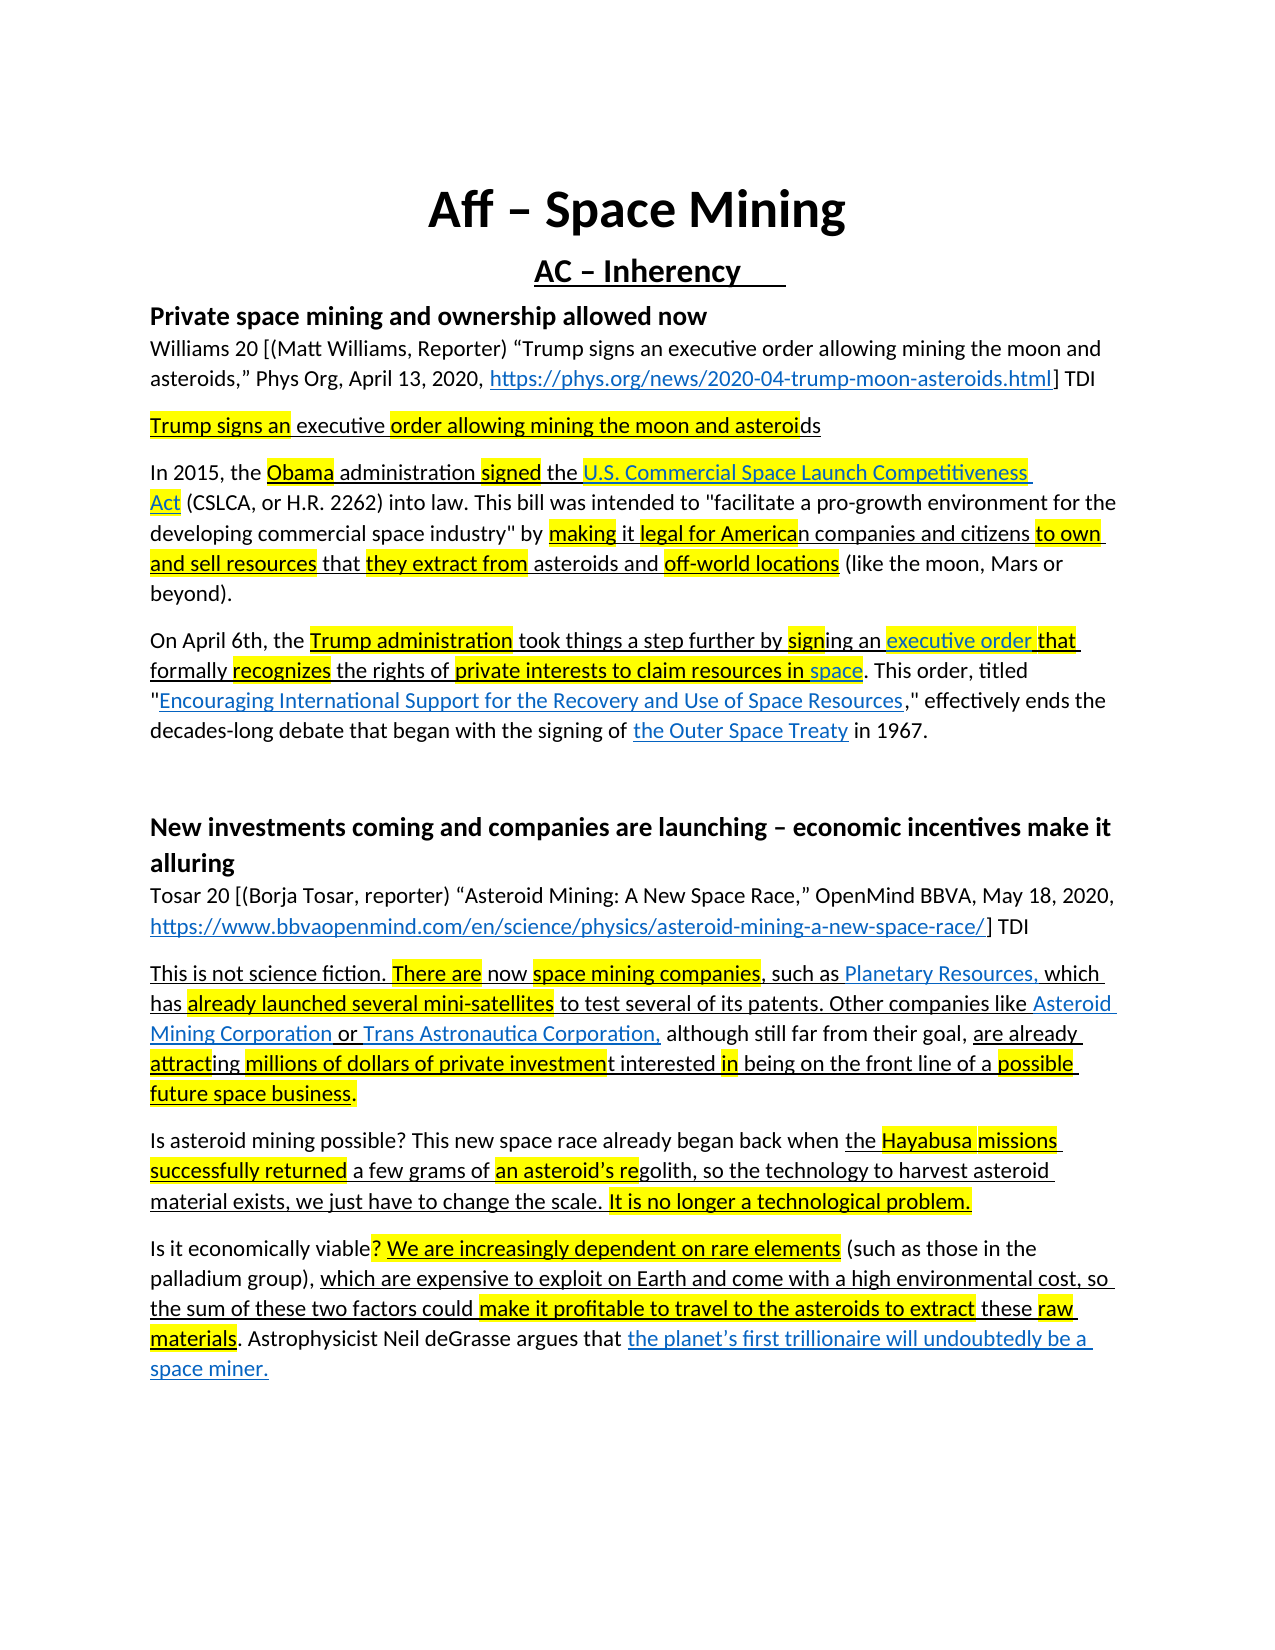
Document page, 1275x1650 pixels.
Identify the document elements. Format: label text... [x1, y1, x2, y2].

subtitle New investments coming and companies are launching – economic incentives make it alluring [150, 810, 1125, 879]
text Tosar 20 [(Borja Tosar, reporter) “Asteroid Mining: A New Space Race,” OpenMind BBVA, May 18, 2020, https://www.bbvaopenmind.com/en/science/physics/asteroid-mining-a-new-space-race/] TDI [150, 882, 1125, 940]
text In 2015, the Obama administration signed the U.S. Commercial Space Launch Competitiveness Act (CSLCA, or H.R. 2262) into law. This bill was intended to "facilitate a pro-growth environment for the developing commercial space industry" by making it legal for American companies and citizens to own and sell resources that they extract from asteroids and off-world locations (like the moon, Mars or beyond). [150, 458, 1125, 607]
subtitle AC – Inherency [150, 251, 1125, 291]
text On April 6th, the Trump administration took things a step further by signing an executive order that formally recognizes the rights of private interests to claim resources in space. This order, titled "Encouraging International Support for the Recovery and Use of Space Resources," effectively ends the decades-long debate that began with the signing of the Outer Space Treaty in 1967. [150, 626, 1125, 744]
text Williams 20 [(Matt Williams, Reporter) “Trump signs an executive order allowing mining the moon and asteroids,” Phys Org, April 13, 2020, https://phys.org/news/2020-04-trump-moon-asteroids.html] TDI [150, 334, 1125, 392]
text Trump signs an executive order allowing mining the moon and asteroids [800, 411, 1125, 439]
subtitle Aff – Space Mining [150, 175, 1125, 241]
text Is asteroid mining possible? This new space race already began back when the Hayabusa missions successfully returned a few grams of an asteroid’s regolith, so the technology to harvest asteroid material exists, we just have to change the scale. It is no longer a technological problem. [150, 1126, 1125, 1215]
text This is not science fiction. There are now space mining companies, such as Planetary Resources, which has already launched several mini-satellites to test several of its patents. Other companies like Asteroid Mining Corporation or Trans Astronautica Corporation, although still far from their goal, are already attracting millions of dollars of private investment interested in being on the front line of a possible future space business. [150, 959, 1125, 1107]
text Is it economically viable? We are increasingly dependent on rare elements (such as those in the palladium group), which are expensive to exploit on Earth and come with a high environmental cost, so the sum of these two factors could make it profitable to travel to the asteroids to extract these raw materials. Astrophysicist Neil deGrasse argues that the planet’s first trillionaire will undoubtedly be a space miner. [150, 1234, 1125, 1382]
subtitle Private space mining and ownership allowed now [150, 299, 1125, 332]
